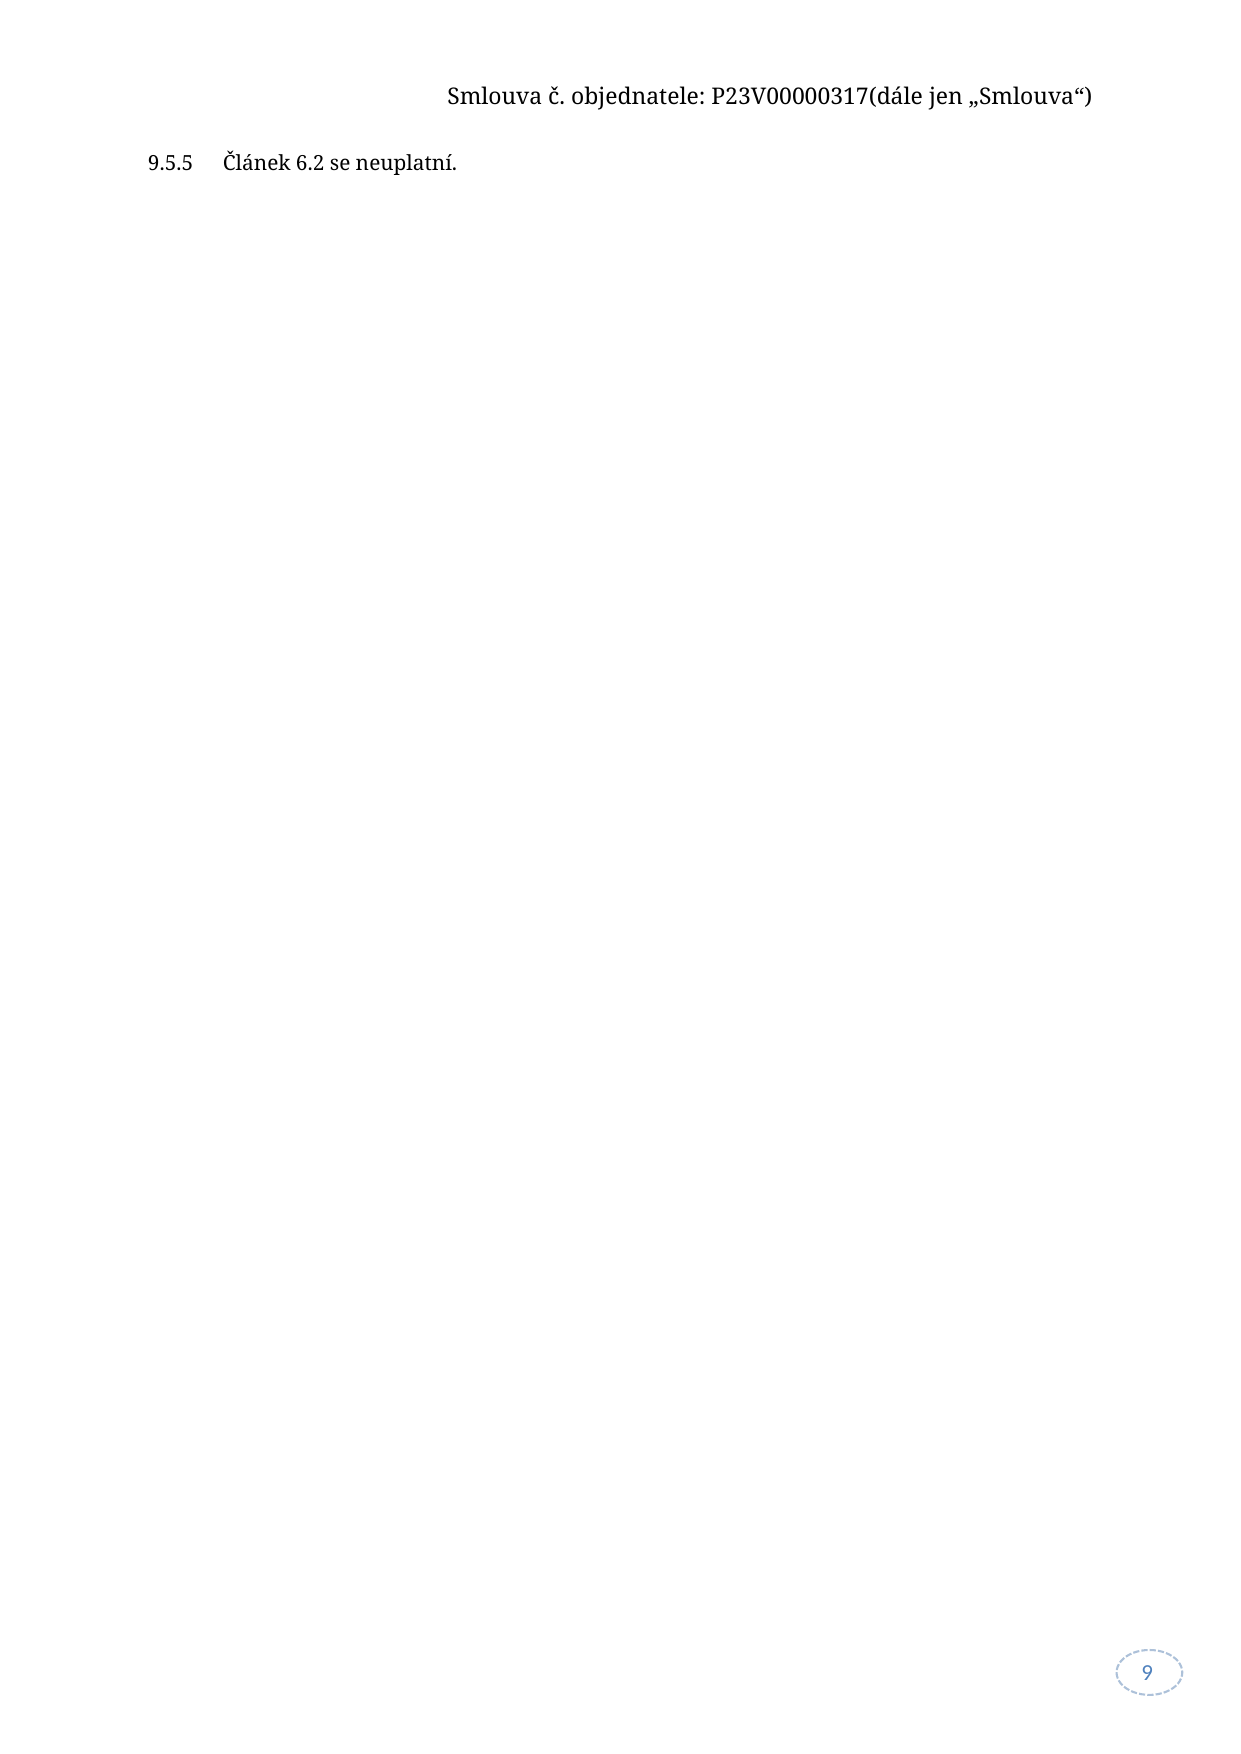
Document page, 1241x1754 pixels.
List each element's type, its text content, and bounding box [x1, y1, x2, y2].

list Článek 6.2 se neuplatní. [148, 148, 1093, 176]
